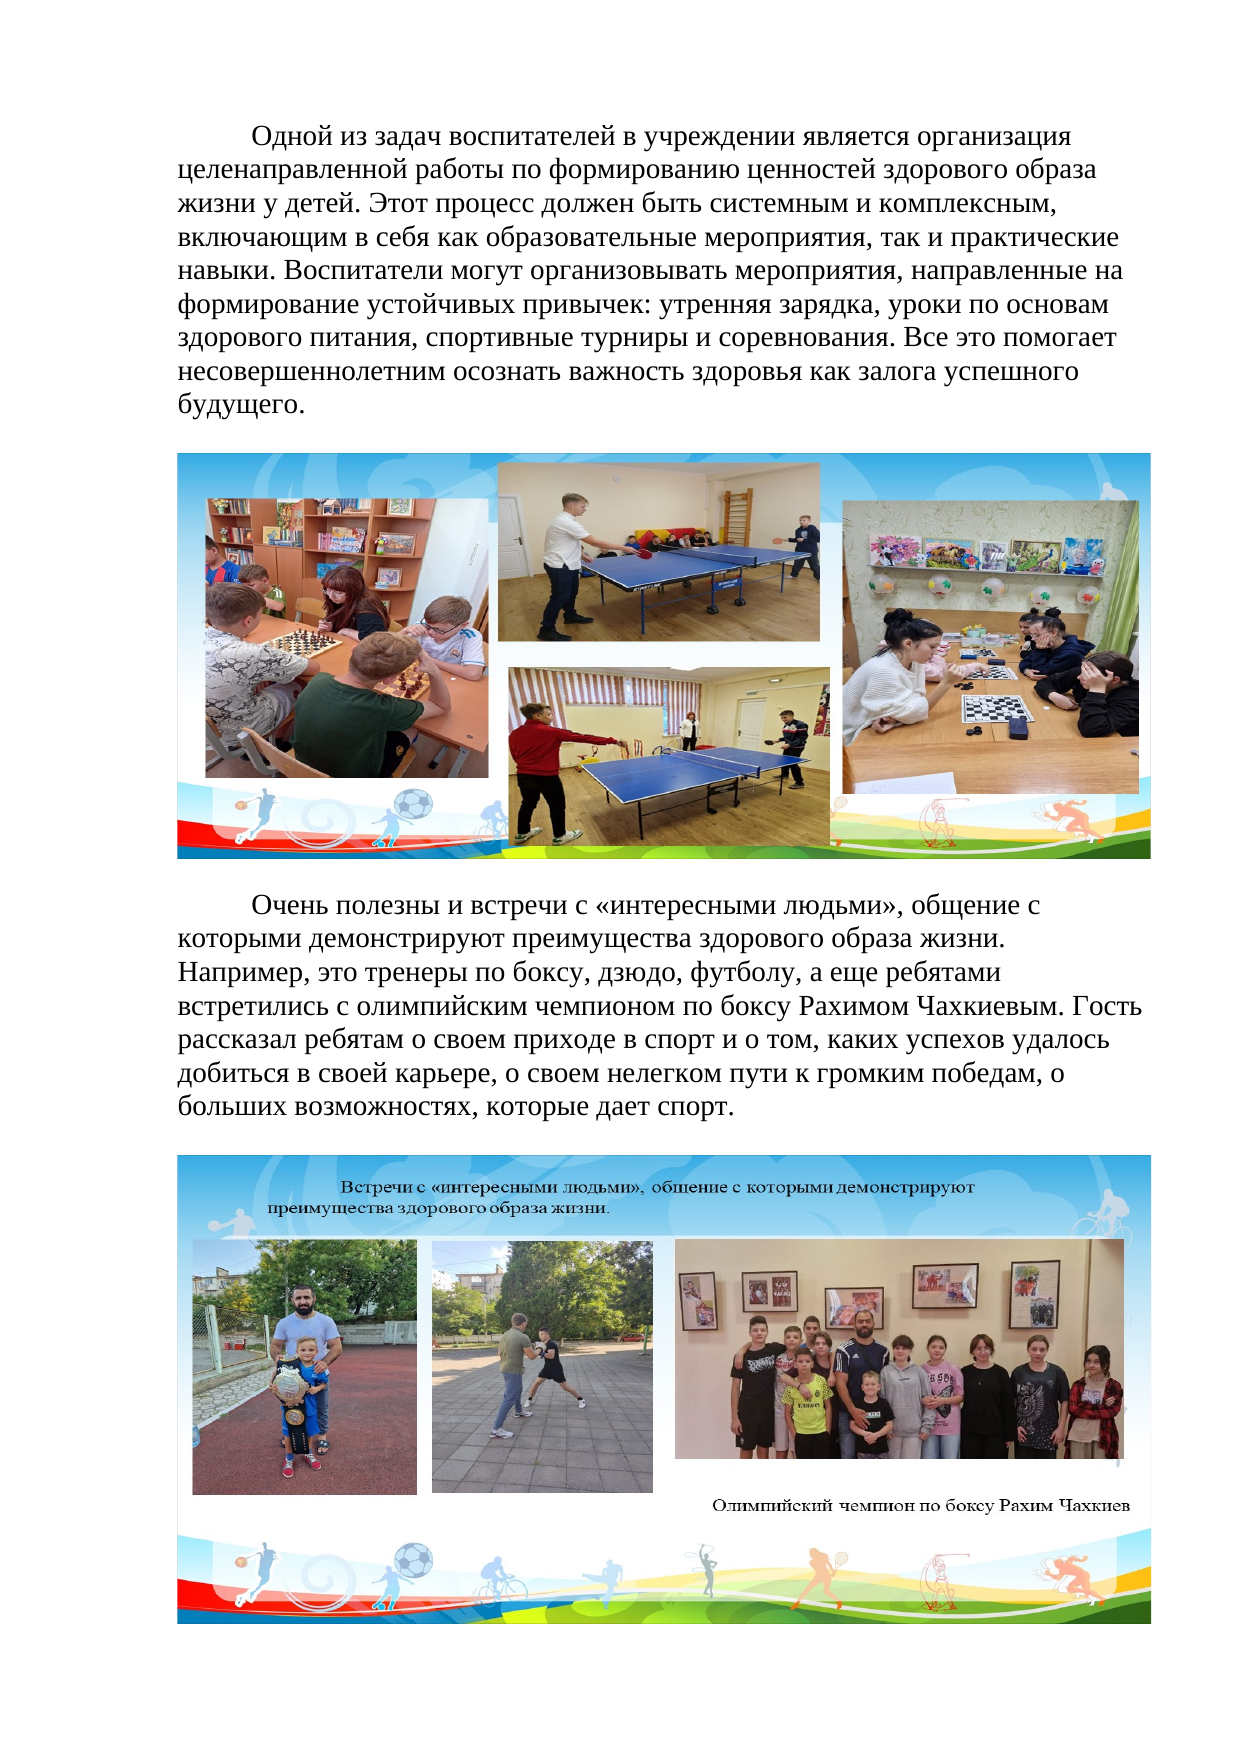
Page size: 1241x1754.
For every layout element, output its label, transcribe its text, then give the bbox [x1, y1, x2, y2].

picture [177, 453, 1151, 859]
picture [177, 1155, 1152, 1624]
text Очень полезны и встречи с «интересными людьми», общение с которыми демонстрируют преимущества здорового образа жизни. Например, это тренеры по боксу, дзюдо, футболу, а еще ребятами встретились с олимпийским чемпионом по боксу Рахимом Чахкиевым. Гость рассказал ребятам о своем приходе в спорт и о том, каких успехов удалось добиться в своей карьере, о своем нелегком пути к громким победам, о больших возможностях, которые дает спорт. [177, 887, 1152, 1155]
